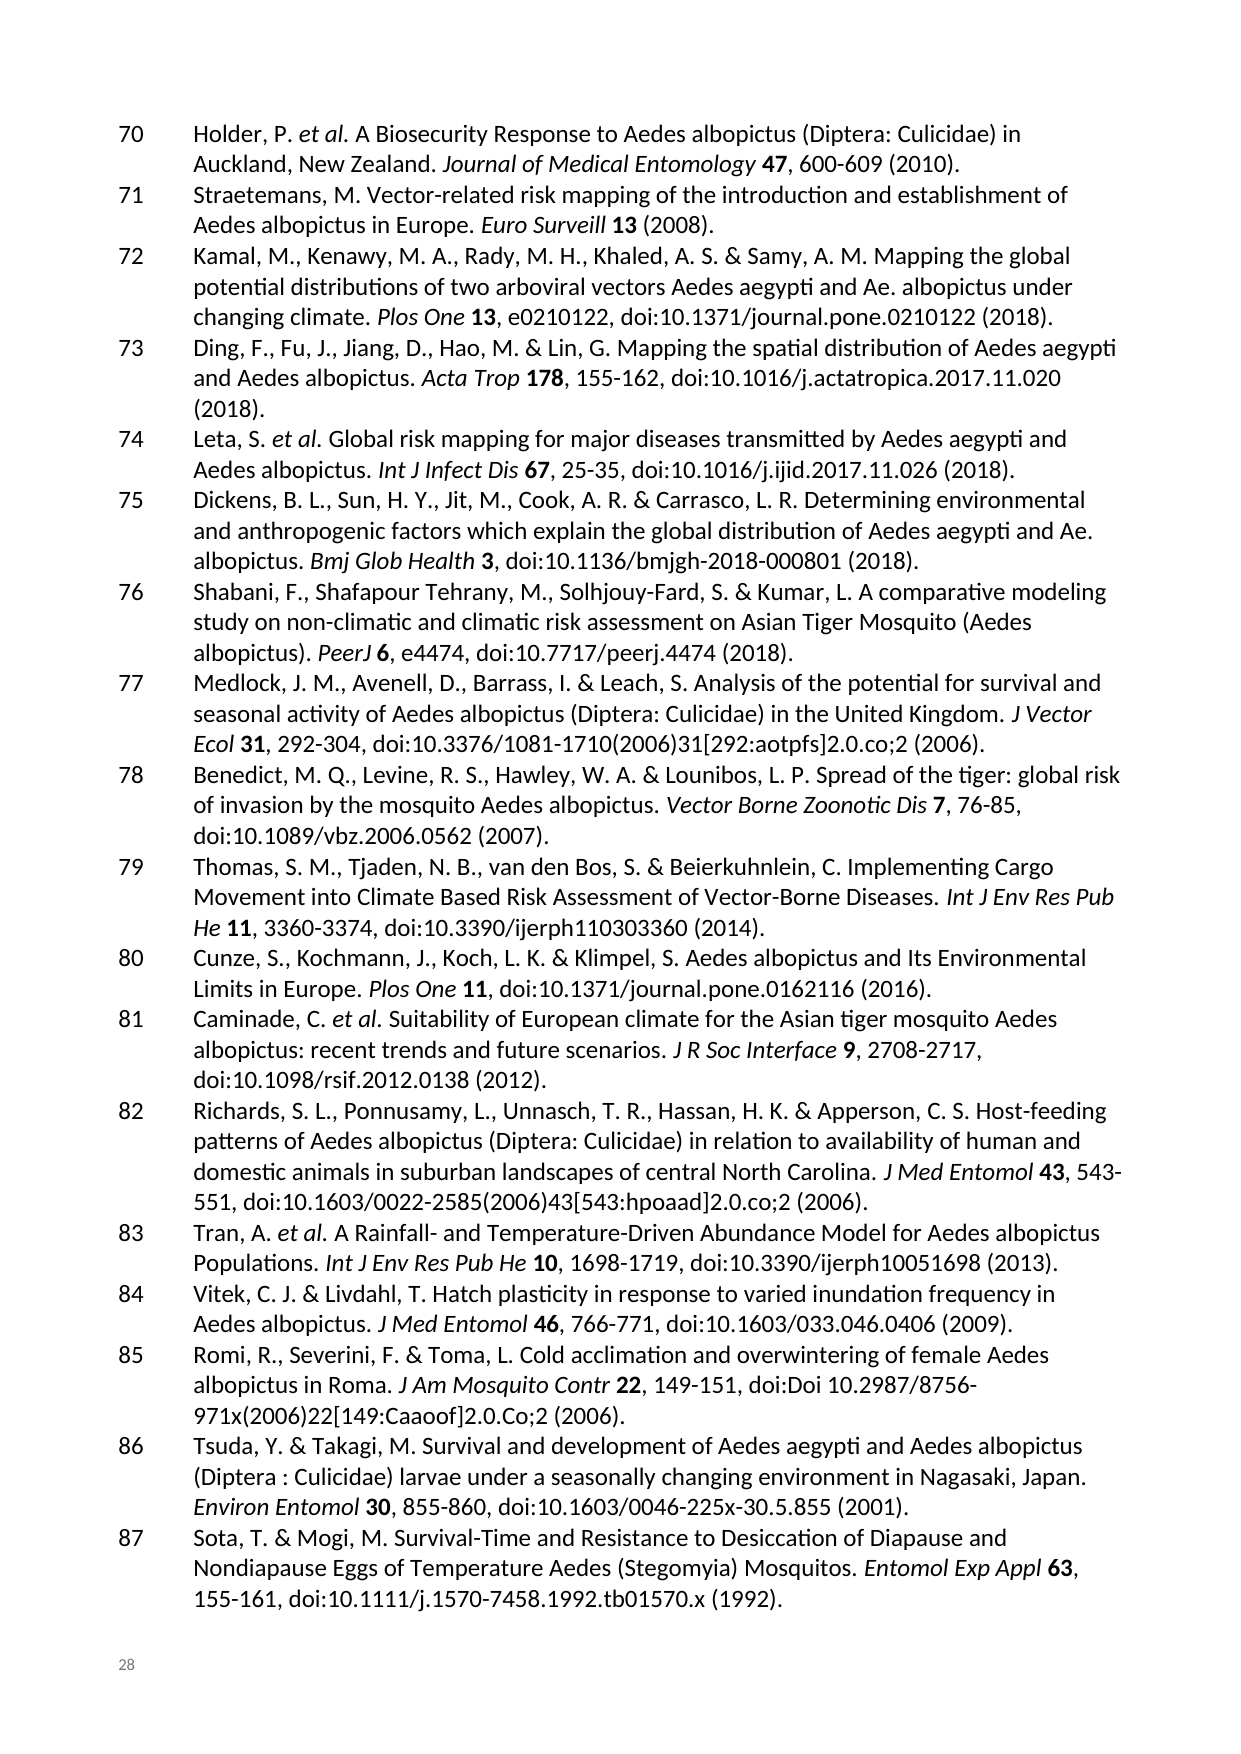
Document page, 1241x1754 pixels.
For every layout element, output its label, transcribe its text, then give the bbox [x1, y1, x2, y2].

text 78 Benedict, M. Q., Levine, R. S., Hawley, W. A. & Lounibos, L. P. Spread of the tiger: global risk of invasion by the mosquito Aedes albopictus. Vector Borne Zoonotic Dis 7, 76-85, doi:10.1089/vbz.2006.0562 (2007). [118, 759, 1122, 851]
text 70 Holder, P. et al. A Biosecurity Response to Aedes albopictus (Diptera: Culicidae) in Auckland, New Zealand. Journal of Medical Entomology 47, 600-609 (2010). [118, 118, 1122, 179]
text 75 Dickens, B. L., Sun, H. Y., Jit, M., Cook, A. R. & Carrasco, L. R. Determining environmental and anthropogenic factors which explain the global distribution of Aedes aegypti and Ae. albopictus. Bmj Glob Health 3, doi:10.1136/bmjgh-2018-000801 (2018). [118, 484, 1122, 576]
text 73 Ding, F., Fu, J., Jiang, D., Hao, M. & Lin, G. Mapping the spatial distribution of Aedes aegypti and Aedes albopictus. Acta Trop 178, 155-162, doi:10.1016/j.actatropica.2017.11.020 (2018). [118, 332, 1122, 423]
text 83 Tran, A. et al. A Rainfall- and Temperature-Driven Abundance Model for Aedes albopictus Populations. Int J Env Res Pub He 10, 1698-1719, doi:10.3390/ijerph10051698 (2013). [118, 1217, 1122, 1278]
text 74 Leta, S. et al. Global risk mapping for major diseases transmitted by Aedes aegypti and Aedes albopictus. Int J Infect Dis 67, 25-35, doi:10.1016/j.ijid.2017.11.026 (2018). [118, 423, 1122, 484]
text 81 Caminade, C. et al. Suitability of European climate for the Asian tiger mosquito Aedes albopictus: recent trends and future scenarios. J R Soc Interface 9, 2708-2717, doi:10.1098/rsif.2012.0138 (2012). [118, 1003, 1122, 1095]
text 79 Thomas, S. M., Tjaden, N. B., van den Bos, S. & Beierkuhnlein, C. Implementing Cargo Movement into Climate Based Risk Assessment of Vector-Borne Diseases. Int J Env Res Pub He 11, 3360-3374, doi:10.3390/ijerph110303360 (2014). [118, 851, 1122, 942]
text 76 Shabani, F., Shafapour Tehrany, M., Solhjouy-Fard, S. & Kumar, L. A comparative modeling study on non-climatic and climatic risk assessment on Asian Tiger Mosquito (Aedes albopictus). PeerJ 6, e4474, doi:10.7717/peerj.4474 (2018). [118, 576, 1122, 667]
text 77 Medlock, J. M., Avenell, D., Barrass, I. & Leach, S. Analysis of the potential for survival and seasonal activity of Aedes albopictus (Diptera: Culicidae) in the United Kingdom. J Vector Ecol 31, 292-304, doi:10.3376/1081-1710(2006)31[292:aotpfs]2.0.co;2 (2006). [118, 667, 1122, 759]
text 82 Richards, S. L., Ponnusamy, L., Unnasch, T. R., Hassan, H. K. & Apperson, C. S. Host-feeding patterns of Aedes albopictus (Diptera: Culicidae) in relation to availability of human and domestic animals in suburban landscapes of central North Carolina. J Med Entomol 43, 543-551, doi:10.1603/0022-2585(2006)43[543:hpoaad]2.0.co;2 (2006). [118, 1095, 1122, 1217]
text 84 Vitek, C. J. & Livdahl, T. Hatch plasticity in response to varied inundation frequency in Aedes albopictus. J Med Entomol 46, 766-771, doi:10.1603/033.046.0406 (2009). [118, 1278, 1122, 1339]
text 86 Tsuda, Y. & Takagi, M. Survival and development of Aedes aegypti and Aedes albopictus (Diptera : Culicidae) larvae under a seasonally changing environment in Nagasaki, Japan. Environ Entomol 30, 855-860, doi:10.1603/0046-225x-30.5.855 (2001). [118, 1431, 1122, 1522]
text 85 Romi, R., Severini, F. & Toma, L. Cold acclimation and overwintering of female Aedes albopictus in Roma. J Am Mosquito Contr 22, 149-151, doi:Doi 10.2987/8756-971x(2006)22[149:Caaoof]2.0.Co;2 (2006). [118, 1339, 1122, 1431]
text 72 Kamal, M., Kenawy, M. A., Rady, M. H., Khaled, A. S. & Samy, A. M. Mapping the global potential distributions of two arboviral vectors Aedes aegypti and Ae. albopictus under changing climate. Plos One 13, e0210122, doi:10.1371/journal.pone.0210122 (2018). [118, 240, 1122, 332]
text 87 Sota, T. & Mogi, M. Survival-Time and Resistance to Desiccation of Diapause and Nondiapause Eggs of Temperature Aedes (Stegomyia) Mosquitos. Entomol Exp Appl 63, 155-161, doi:10.1111/j.1570-7458.1992.tb01570.x (1992). [118, 1522, 1122, 1614]
text 71 Straetemans, M. Vector-related risk mapping of the introduction and establishment of Aedes albopictus in Europe. Euro Surveill 13 (2008). [118, 179, 1122, 240]
text 80 Cunze, S., Kochmann, J., Koch, L. K. & Klimpel, S. Aedes albopictus and Its Environmental Limits in Europe. Plos One 11, doi:10.1371/journal.pone.0162116 (2016). [118, 942, 1122, 1003]
